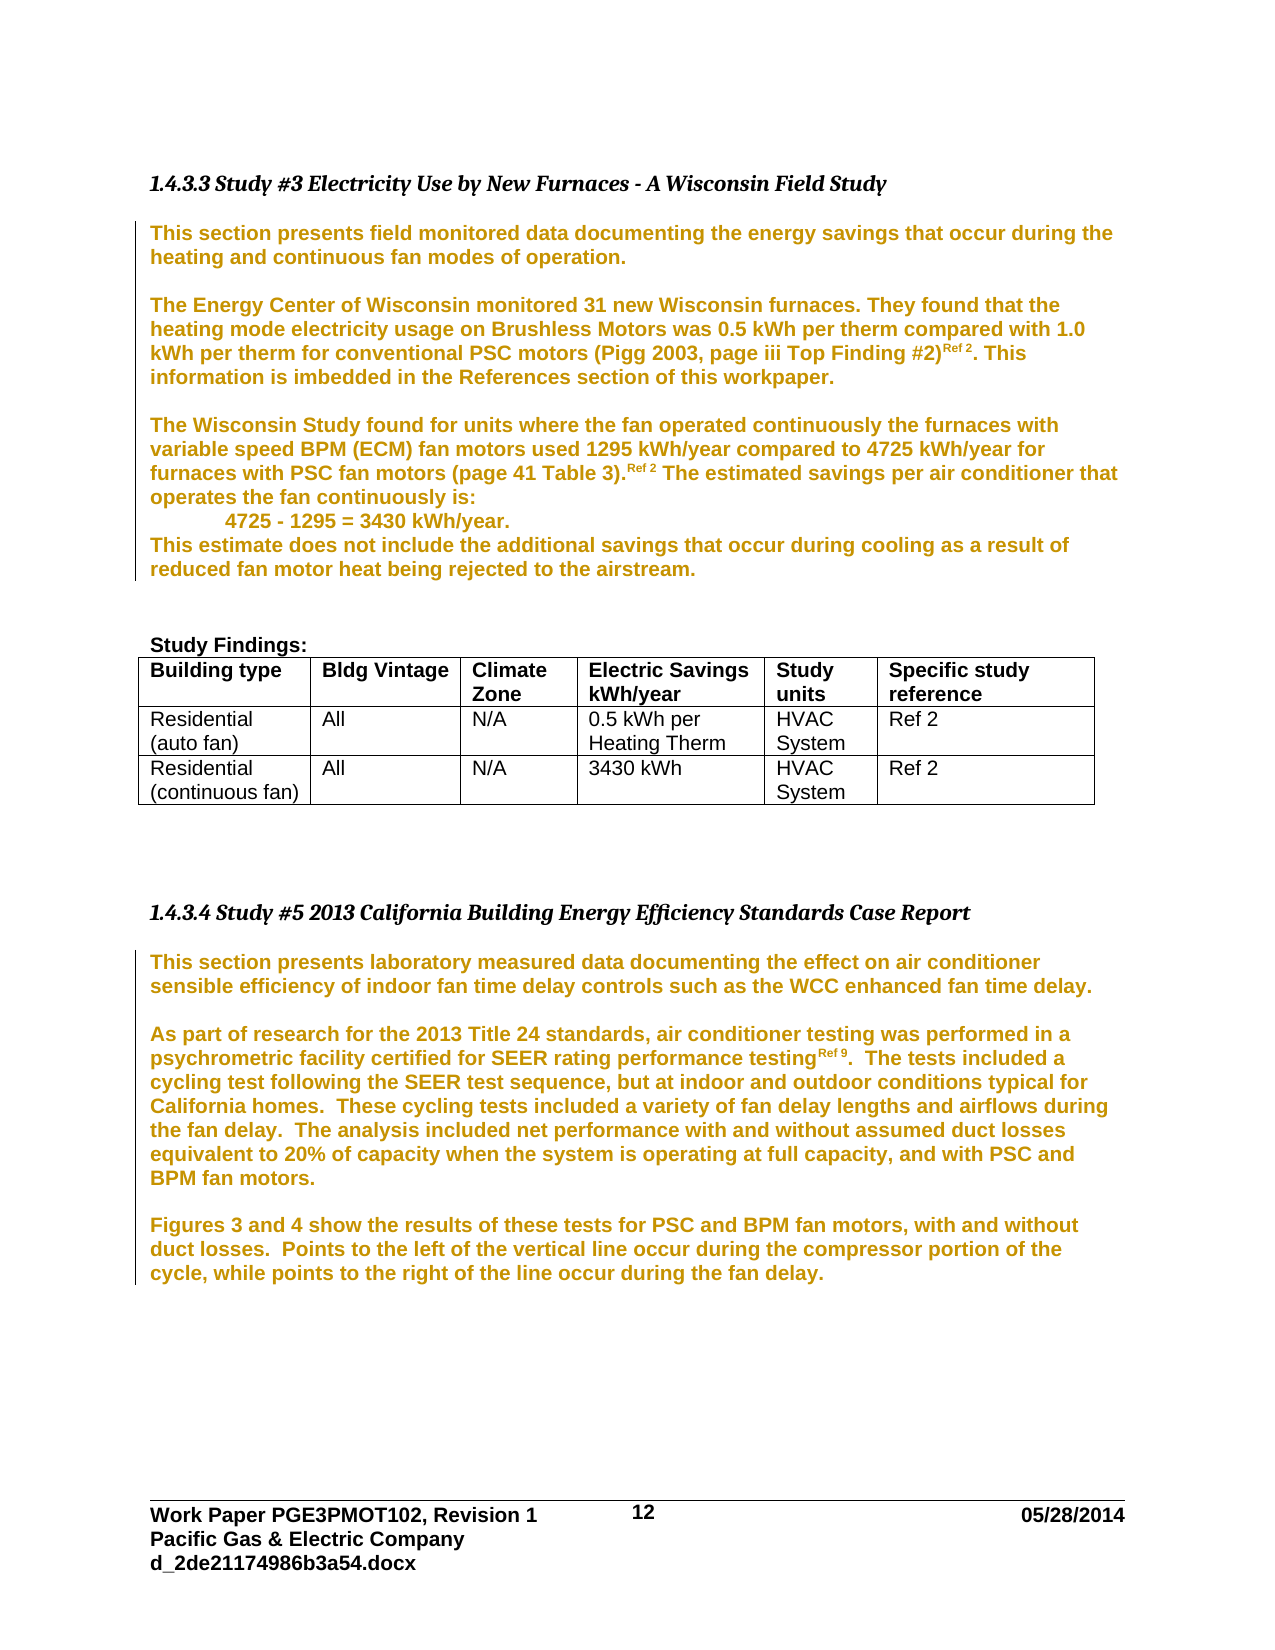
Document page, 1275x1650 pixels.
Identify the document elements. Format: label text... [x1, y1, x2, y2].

table_cell 0.5 kWh per Heating Therm [578, 707, 764, 755]
subtitle 1.4.3.3 Study #3 Electricity Use by New Furnaces - A Wisconsin Field Study [150, 171, 1125, 197]
table_header Climate Zone [461, 658, 577, 706]
text Figures 3 and 4 show the results of these tests for PSC and BPM fan motors, with and without duct losses. Points to the left of the vertical line occur during the compressor portion of the cycle, while points to the right of the line occur during the fan delay. [150, 1213, 1125, 1285]
text This estimate does not include the additional savings that occur during cooling as a result of reduced fan motor heat being rejected to the airstream. [150, 533, 1125, 581]
text The Energy Center of Wisconsin monitored 31 new Wisconsin furnaces. They found that the heating mode electricity usage on Brushless Motors was 0.5 kWh per therm compared with 1.0 kWh per therm for conventional PSC motors (Pigg 2003, page iii Top Finding #2)Ref 2. This information is imbedded in the References section of this workpaper. [150, 293, 1125, 389]
table_header Specific study reference [878, 658, 1094, 706]
table_cell Ref 2 [878, 707, 1094, 755]
text Study Findings: [150, 633, 1125, 657]
text This section presents laboratory measured data documenting the effect on air conditioner sensible efficiency of indoor fan time delay controls such as the WCC enhanced fan time delay. [150, 950, 1125, 998]
table_cell N/A [461, 707, 577, 755]
table_header Study units [765, 658, 877, 706]
table_header Electric Savings kWh/year [578, 658, 764, 706]
table_header Bldg Vintage [311, 658, 460, 706]
table_cell 3430 kWh [578, 756, 764, 804]
table_cell HVAC System [765, 756, 877, 804]
table_cell All [311, 707, 460, 755]
text The Wisconsin Study found for units where the fan operated continuously the furnaces with variable speed BPM (ECM) fan motors used 1295 kWh/year compared to 4725 kWh/year for furnaces with PSC fan motors (page 41 Table 3).Ref 2 The estimated savings per air conditioner that operates the fan continuously is: [150, 413, 1125, 509]
subtitle 1.4.3.4 Study #5 2013 California Building Energy Efficiency Standards Case Report [150, 899, 1125, 926]
text As part of research for the 2013 Title 24 standards, air conditioner testing was performed in a psychrometric facility certified for SEER rating performance testingRef 9. The tests included a cycling test following the SEER test sequence, but at indoor and outdoor conditions typical for California homes. These cycling tests included a variety of fan delay lengths and airflows during the fan delay. The analysis included net performance with and without assumed duct losses equivalent to 20% of capacity when the system is operating at full capacity, and with PSC and BPM fan motors. [150, 1022, 1125, 1189]
table_cell Residential (auto fan) [139, 707, 310, 755]
table_cell Residential (continuous fan) [139, 756, 310, 804]
table_cell All [311, 756, 460, 804]
table_cell HVAC System [765, 707, 877, 755]
text This section presents field monitored data documenting the energy savings that occur during the heating and continuous fan modes of operation. [150, 221, 1125, 269]
table_cell N/A [461, 756, 577, 804]
text 4725 - 1295 = 3430 kWh/year. [150, 509, 1125, 533]
table_header Building type [139, 658, 310, 706]
table_cell Ref 2 [878, 756, 1094, 804]
